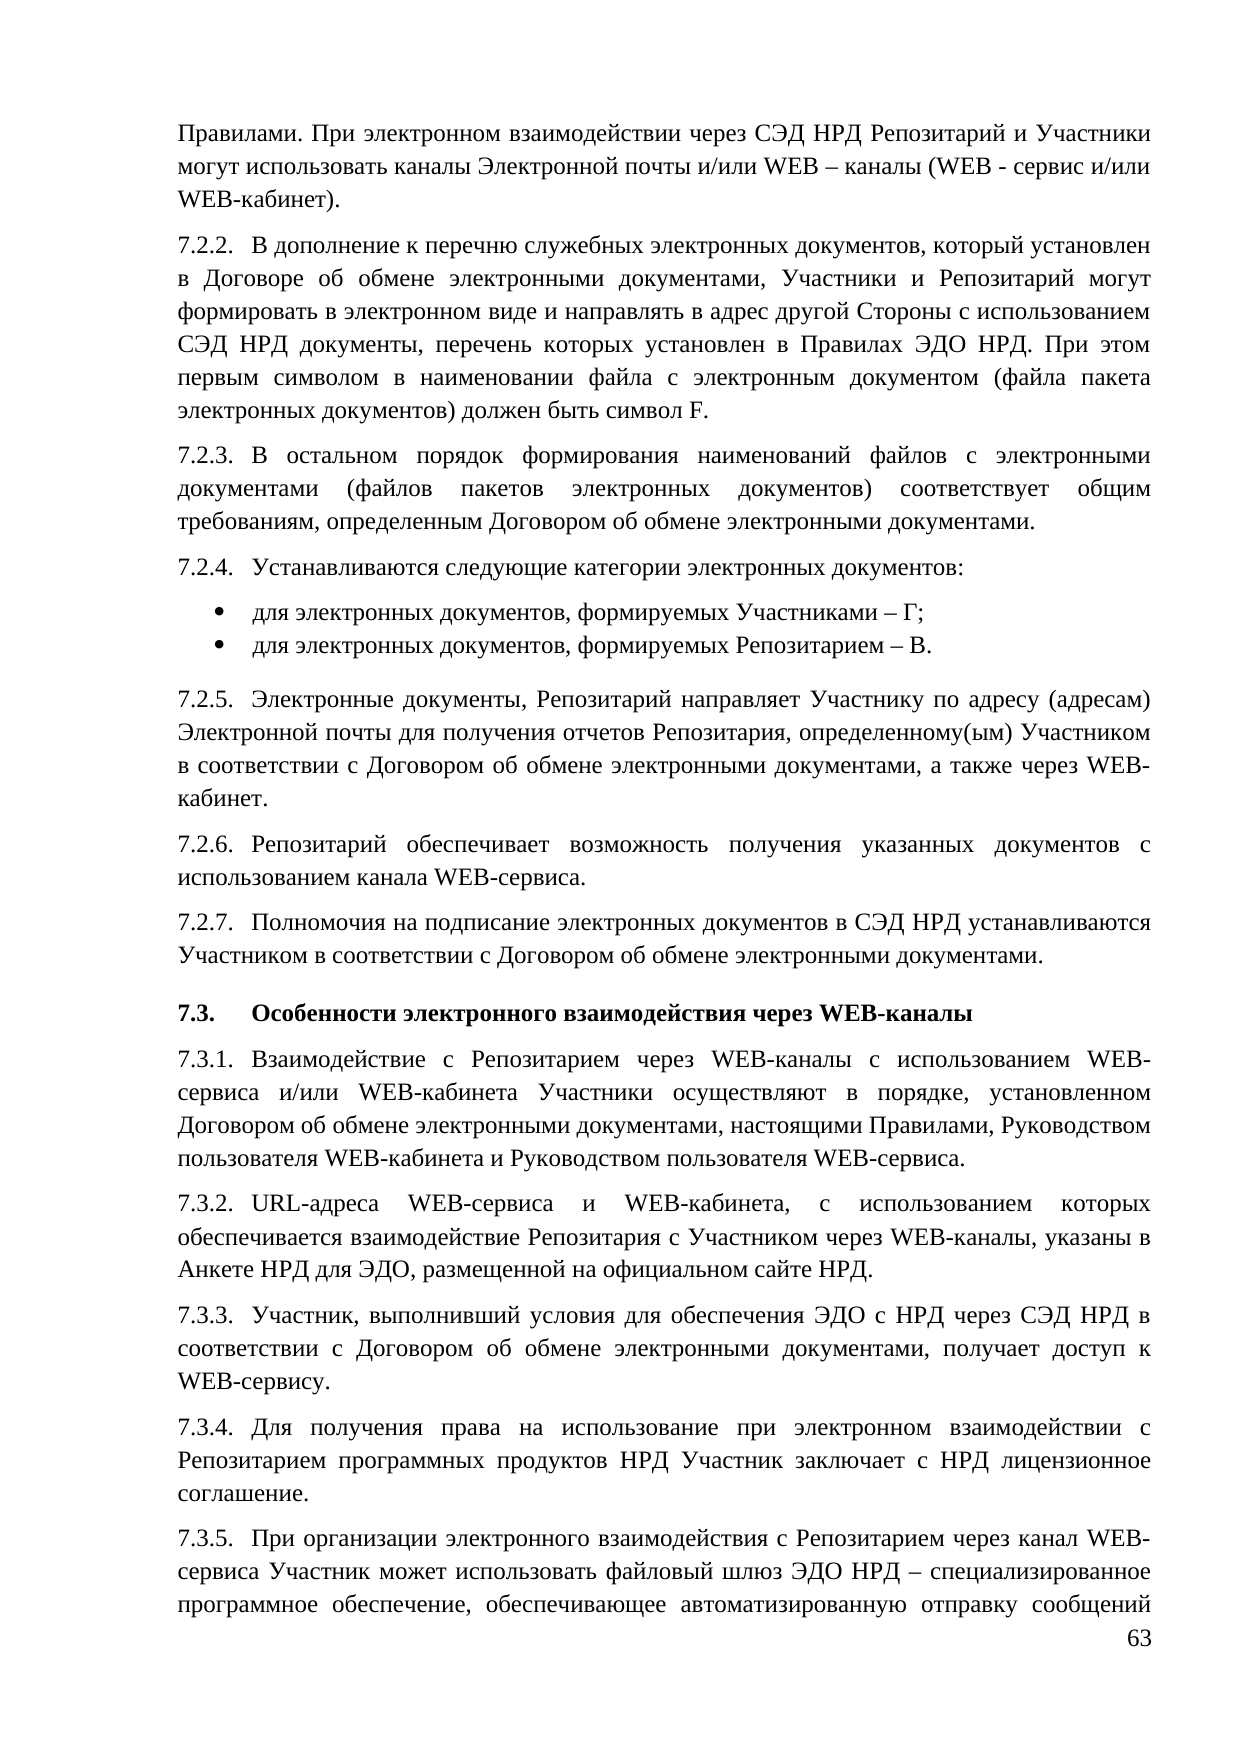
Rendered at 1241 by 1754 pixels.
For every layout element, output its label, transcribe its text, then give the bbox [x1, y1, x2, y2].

text 7.3.1. Взаимодействие с Репозитарием через WEB-каналы с использованием WEB-сервиса и/или WEB-кабинета Участники осуществляют в порядке, установленном Договором об обмене электронными документами, настоящими Правилами, Руководством пользователя WEB-кабинета и Руководством пользователя WEB-сервиса. [177, 1044, 1152, 1172]
text 7.2.7. Полномочия на подписание электронных документов в СЭД НРД устанавливаются Участником в соответствии с Договором об обмене электронными документами. [177, 907, 1152, 969]
subtitle 7.3. Особенности электронного взаимодействия через WEB-каналы [177, 998, 1152, 1027]
list для электронных документов, формируемых Участниками – Г; [215, 597, 1152, 626]
text 7.2.5. Электронные документы, Репозитарий направляет Участнику по адресу (адресам) Электронной почты для получения отчетов Репозитария, определенному(ым) Участником в соответствии с Договором об обмене электронными документами, а также через WEB-кабинет. [177, 684, 1152, 812]
text 7.3.3. Участник, выполнивший условия для обеспечения ЭДО с НРД через СЭД НРД в соответствии с Договором об обмене электронными документами, получает доступ к WEB-сервису. [177, 1300, 1152, 1395]
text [177, 118, 1152, 213]
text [177, 1523, 1152, 1618]
text 7.2.3. В остальном порядок формирования наименований файлов с электронными документами (файлов пакетов электронных документов) соответствует общим требованиям, определенным Договором об обмене электронными документами. [177, 440, 1152, 535]
text 7.2.4. Устанавливаются следующие категории электронных документов: [177, 552, 1152, 581]
text 7.2.2. В дополнение к перечню служебных электронных документов, который установлен в Договоре об обмене электронными документами, Участники и Репозитарий могут формировать в электронном виде и направлять в адрес другой Стороны с использованием СЭД НРД документы, перечень которых установлен в Правилах ЭДО НРД. При этом первым символом в наименовании файла с электронным документом (файла пакета электронных документов) должен быть символ F. [177, 230, 1152, 423]
text 7.3.2. URL-адреса WEB-сервиса и WEB-кабинета, с использованием которых обеспечивается взаимодействие Репозитария с Участником через WEB-каналы, указаны в Анкете НРД для ЭДО, размещенной на официальном сайте НРД. [177, 1188, 1152, 1283]
text 7.2.6. Репозитарий обеспечивает возможность получения указанных документов с использованием канала WEB-сервиса. [177, 829, 1152, 891]
list для электронных документов, формируемых Репозитарием – В. [215, 630, 1152, 659]
text 7.3.4. Для получения права на использование при электронном взаимодействии с Репозитарием программных продуктов НРД Участник заключает с НРД лицензионное соглашение. [177, 1412, 1152, 1506]
